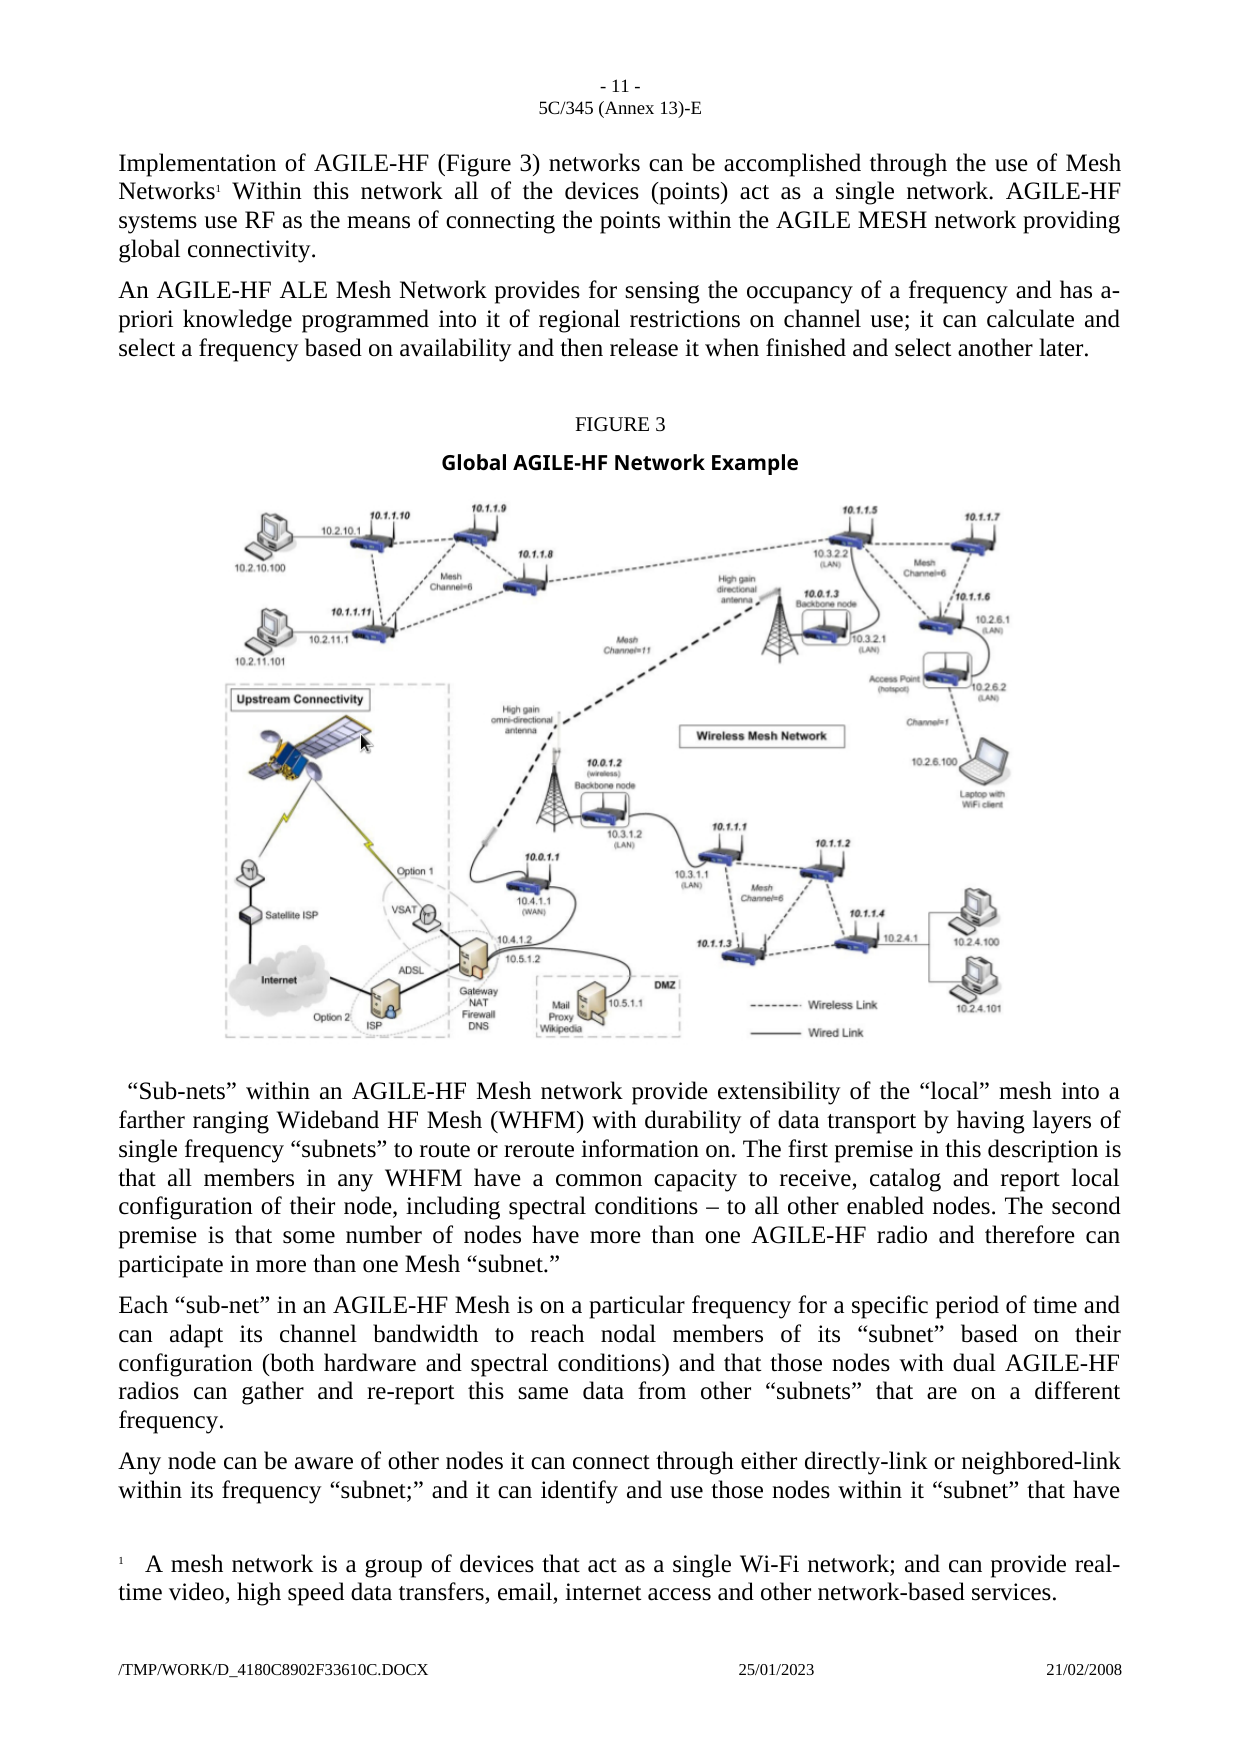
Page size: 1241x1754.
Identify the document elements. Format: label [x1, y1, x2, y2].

picture [219, 488, 1021, 1052]
